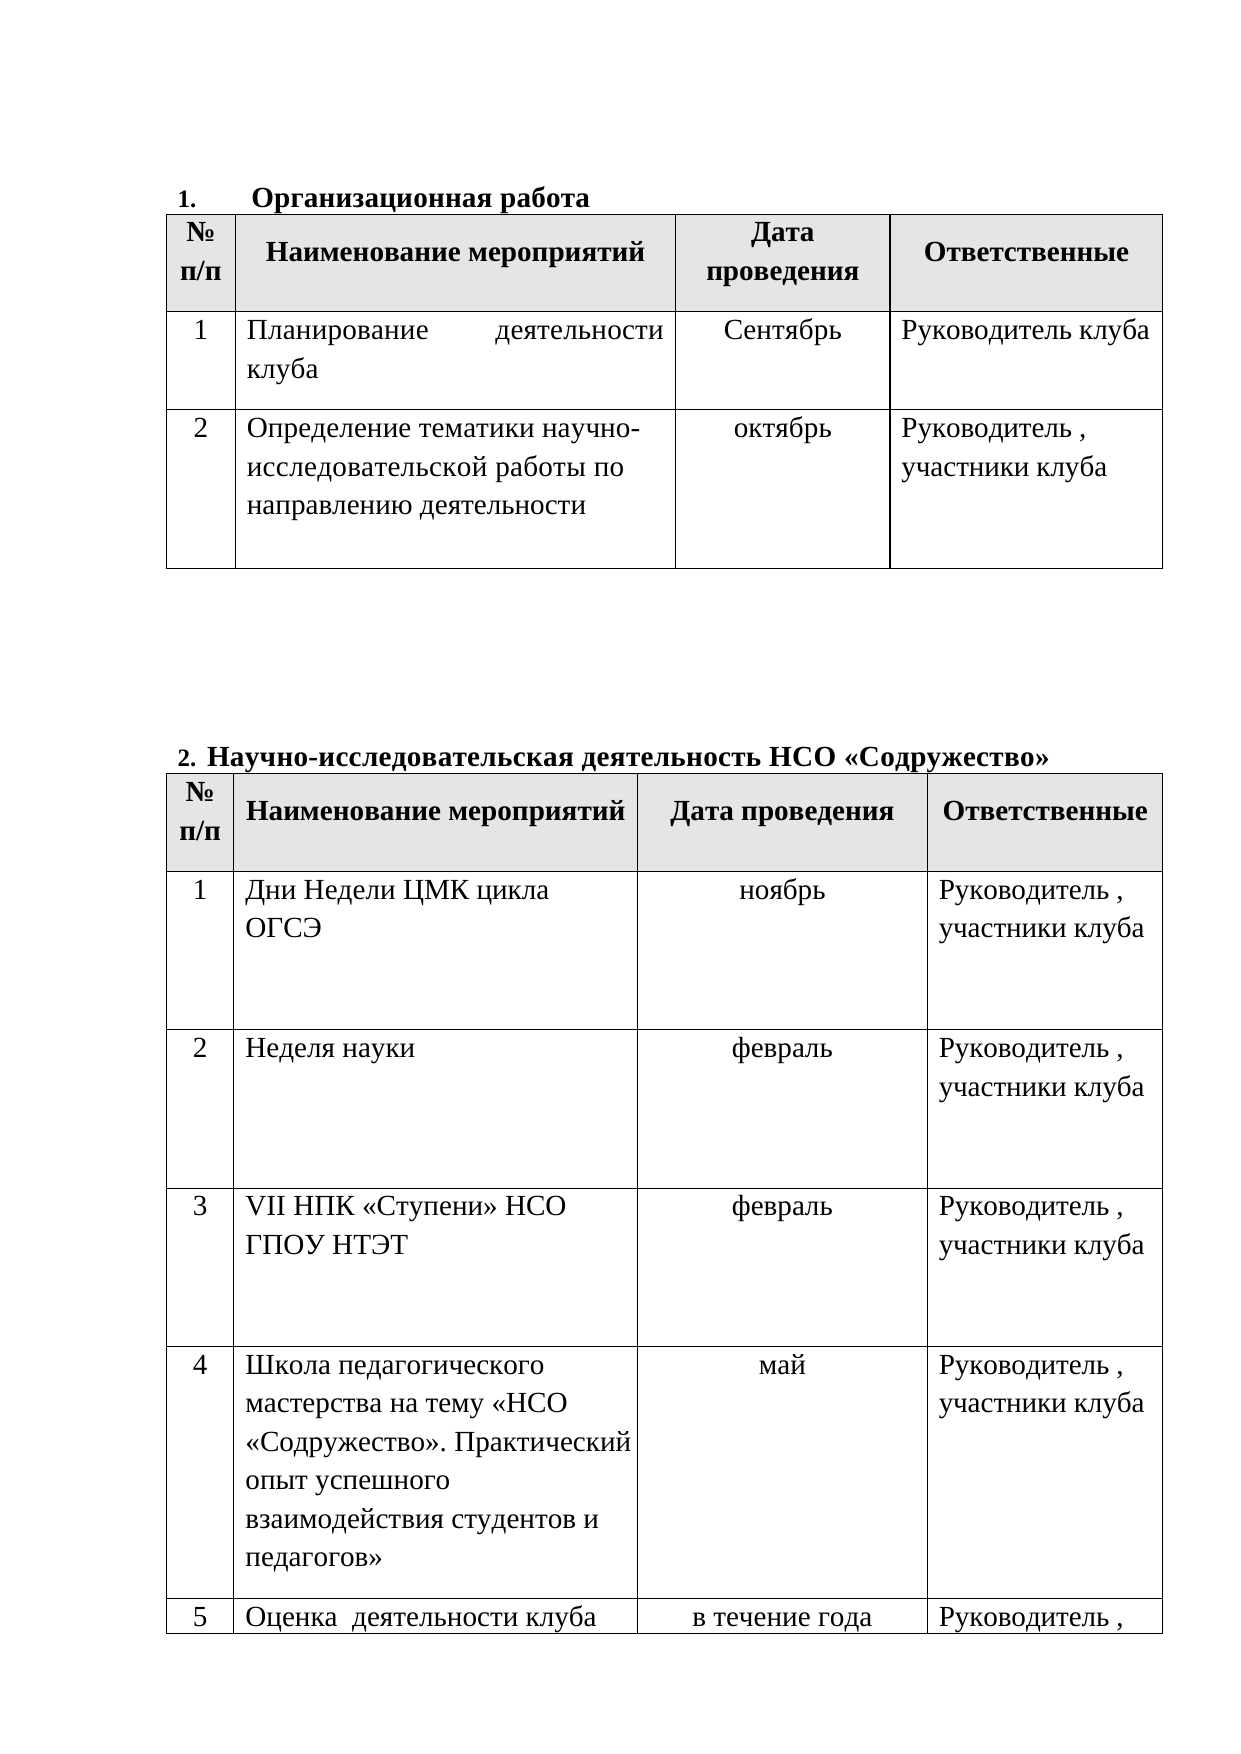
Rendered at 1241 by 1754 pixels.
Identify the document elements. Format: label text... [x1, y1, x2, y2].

table_cell 2 [167, 410, 235, 567]
table_cell Планирование деятельности клуба [236, 312, 675, 409]
table_cell Сентябрь [676, 312, 889, 409]
table_cell ноябрь [638, 872, 927, 1029]
table_cell 2 [167, 1030, 233, 1187]
table_cell 1 [167, 312, 235, 409]
table_cell Руководитель , участники клуба [928, 1030, 1162, 1187]
table_cell Руководитель , участники клуба [928, 1347, 1162, 1598]
table_cell октябрь [676, 410, 889, 567]
list Научно-исследовательская деятельность НСО «Содружество» [177, 739, 1152, 773]
table_cell май [638, 1347, 927, 1598]
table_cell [234, 1599, 637, 1632]
table_header Наименование мероприятий [236, 215, 675, 311]
table_header Дата проведения [676, 215, 889, 311]
table_cell Руководитель , участники клуба [891, 410, 1162, 567]
table_cell Руководитель , участники клуба [928, 872, 1162, 1029]
list Организационная работа [177, 180, 1152, 213]
table_cell февраль [638, 1189, 927, 1346]
table_header Ответственные [928, 774, 1162, 871]
table_cell Дни Недели ЦМК цикла ОГСЭ [234, 872, 637, 1029]
table_header Ответственные [891, 215, 1162, 311]
table_cell Определение тематики научно- исследовательской работы по направлению деятельности [236, 410, 675, 567]
table_cell Школа педагогического мастерства на тему «НСО «Содружество». Практический опыт успешного взаимодействия студентов и педагогов» [234, 1347, 637, 1598]
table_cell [928, 1599, 1162, 1632]
table_header Дата проведения [638, 774, 927, 871]
table_cell Руководитель , участники клуба [928, 1189, 1162, 1346]
table_cell 3 [167, 1189, 233, 1346]
table_cell февраль [638, 1030, 927, 1187]
table_cell в течение года [638, 1599, 927, 1632]
table_cell 5 [167, 1599, 233, 1632]
table_cell Руководитель клуба [891, 312, 1162, 409]
table_cell VII НПК «Ступени» НСО ГПОУ НТЭТ [234, 1189, 637, 1346]
table_header № п/п [167, 774, 233, 871]
table_cell 4 [167, 1347, 233, 1598]
table_header Наименование мероприятий [234, 774, 637, 871]
table_cell 1 [167, 872, 233, 1029]
table_header № п/п [167, 215, 235, 311]
table_cell Неделя науки [234, 1030, 637, 1187]
